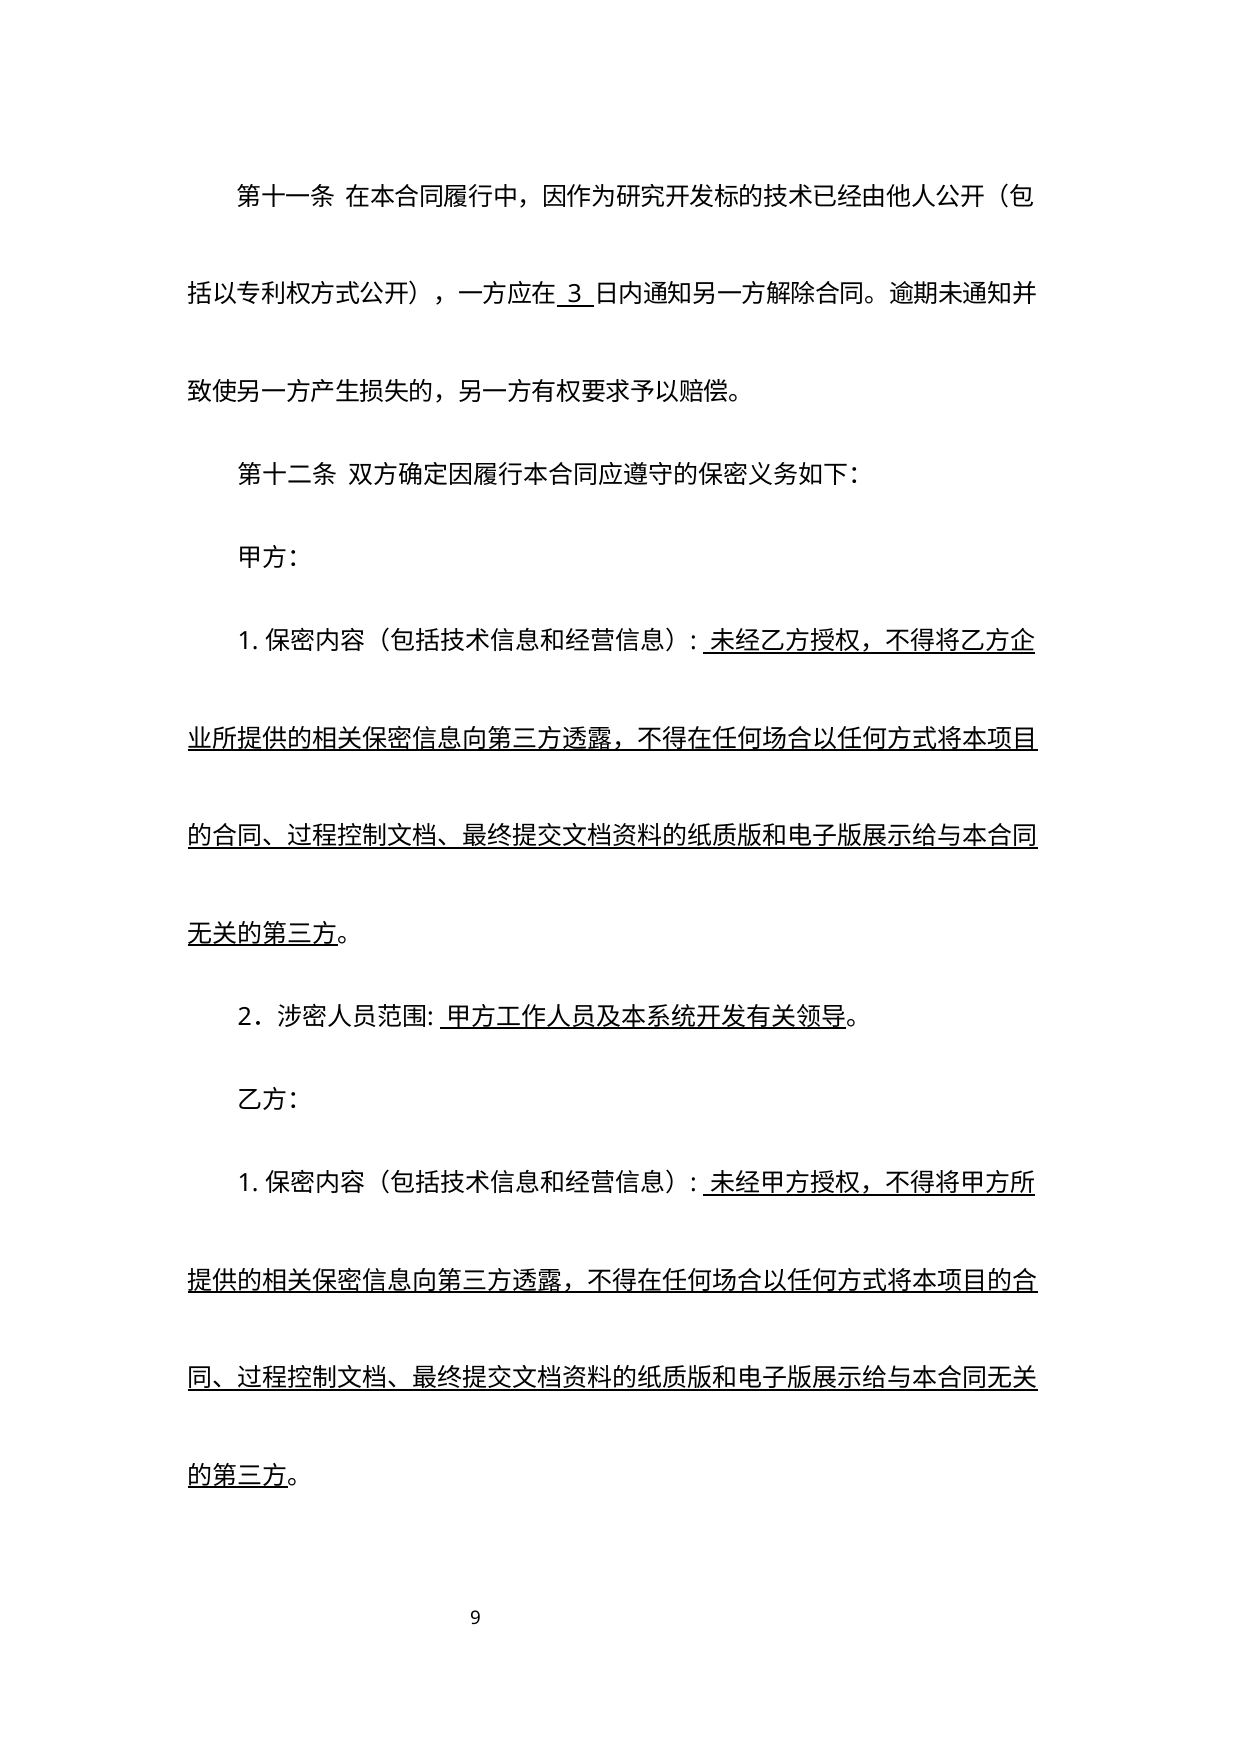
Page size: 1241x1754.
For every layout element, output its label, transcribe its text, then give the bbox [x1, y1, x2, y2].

text 甲方： [187, 523, 1053, 588]
text 1. 保密内容（包括技术信息和经营信息）: 未经甲方授权，不得将甲方所提供的相关保密信息向第三方透露，不得在任何场合以任何方式将本项目的合同、过程控制文档、最终提交文档资料的纸质版和电子版展示给与本合同无关的第三方。 [187, 1148, 1053, 1506]
text 1. 保密内容（包括技术信息和经营信息）: 未经乙方授权，不得将乙方企业所提供的相关保密信息向第三方透露，不得在任何场合以任何方式将本项目的合同、过程控制文档、最终提交文档资料的纸质版和电子版展示给与本合同无关的第三方。 [187, 606, 1053, 964]
text 第十二条 双方确定因履行本合同应遵守的保密义务如下： [187, 440, 1053, 505]
text 第十一条 在本合同履行中，因作为研究开发标的技术已经由他人公开（包括以专利权方式公开），一方应在 3 日内通知另一方解除合同。逾期未通知并致使另一方产生损失的，另一方有权要求予以赔偿。 [187, 162, 1053, 422]
text 2．涉密人员范围: 甲方工作人员及本系统开发有关领导。 [187, 982, 1053, 1047]
text 乙方： [187, 1065, 1053, 1130]
